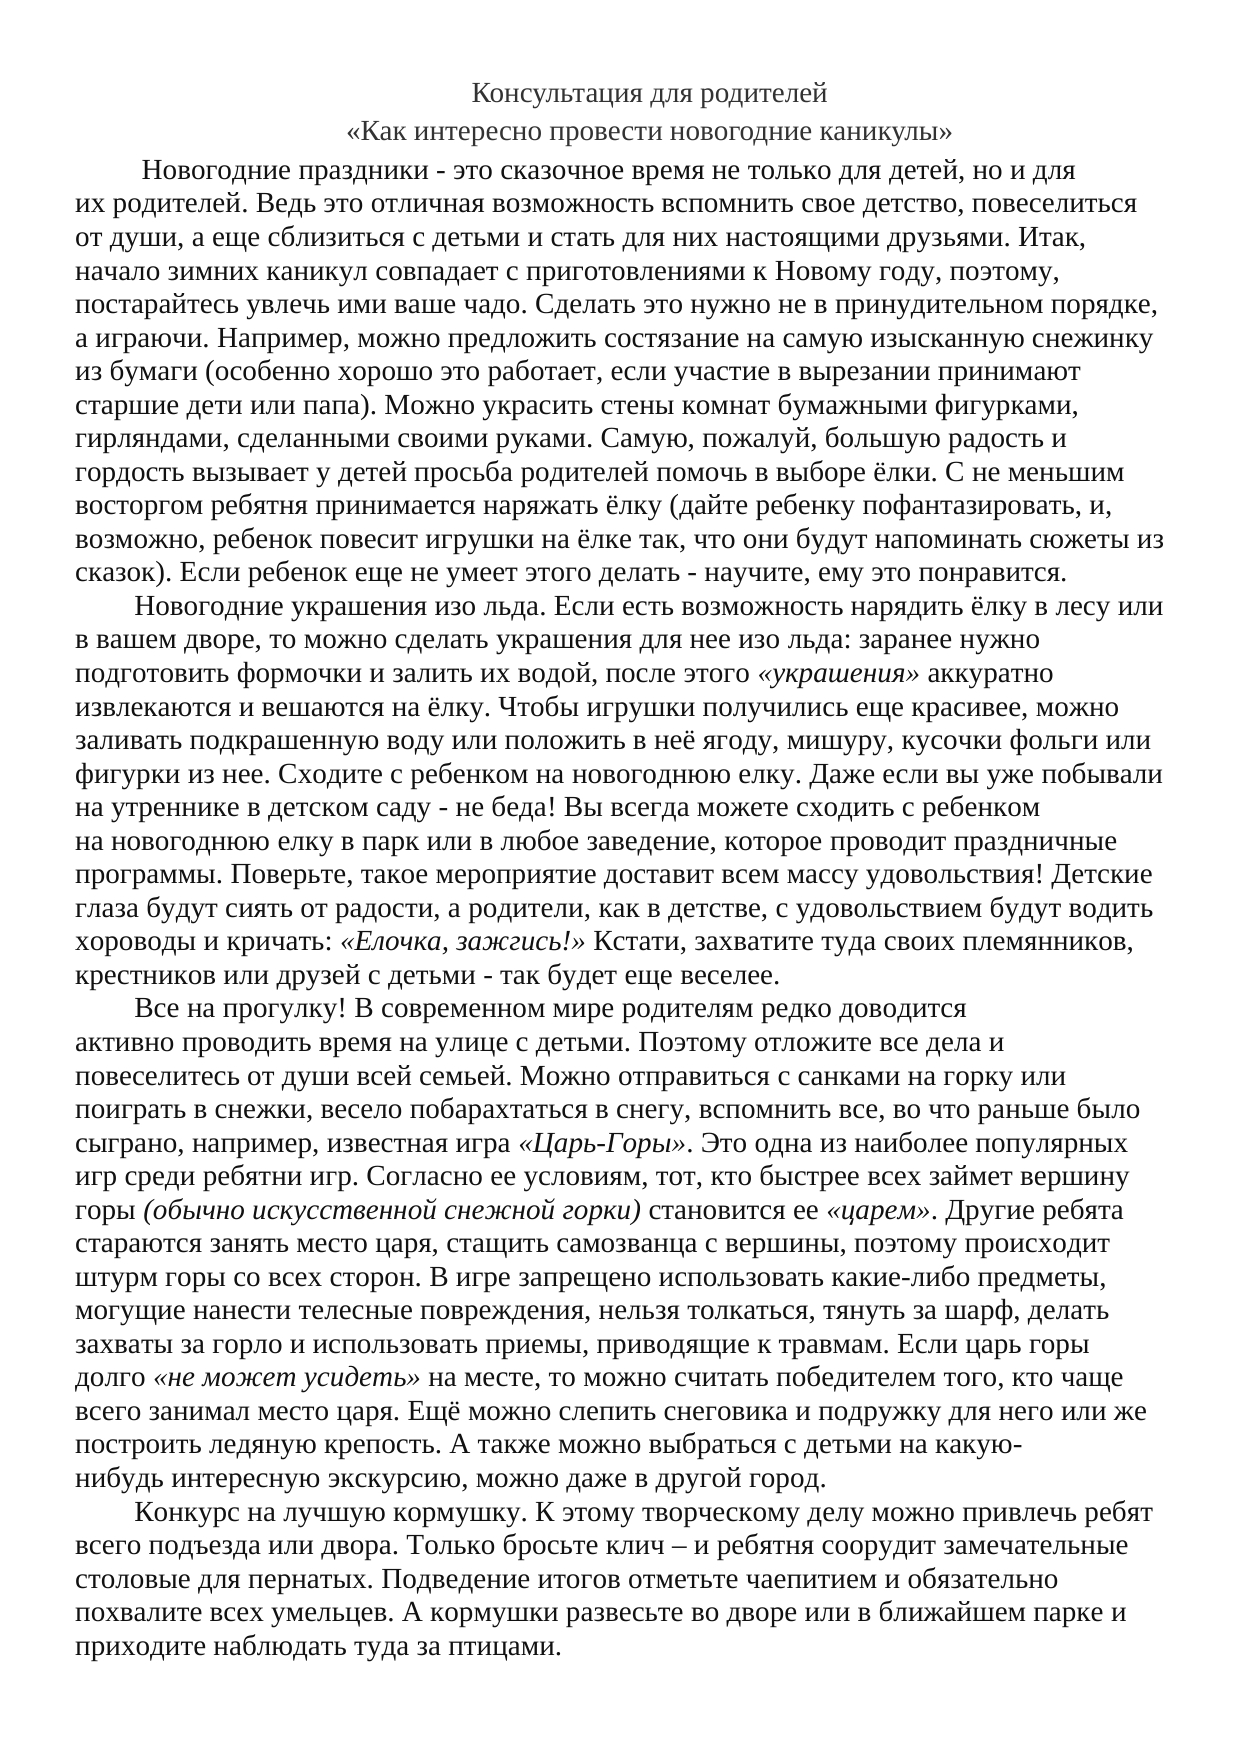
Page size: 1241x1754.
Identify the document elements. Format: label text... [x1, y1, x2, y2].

text Новогодние праздники - это сказочное время не только для детей, но и для их родителей. Ведь это отличная возможность вспомнить свое детство, повеселиться от души, а еще сблизиться с детьми и стать для них настоящими друзьями. Итак, начало зимних каникул совпадает с приготовлениями к Новому году, поэтому, постарайтесь увлечь ими ваше чадо. Сделать это нужно не в принудительном порядке, а играючи. Например, можно предложить состязание на самую изысканную снежинку из бумаги (особенно хорошо это работает, если участие в вырезании принимают старшие дети или папа). Можно украсить стены комнат бумажными фигурками, гирляндами, сделанными своими руками. Самую, пожалуй, большую радость и гордость вызывает у детей просьба родителей помочь в выборе ёлки. С не меньшим восторгом ребятня принимается наряжать ёлку (дайте ребенку пофантазировать, и, возможно, ребенок повесит игрушки на ёлке так, что они будут напоминать сюжеты из сказок). Если ребенок еще не умеет этого делать - научите, ему это понравится. [75, 152, 1165, 588]
text Конкурс на лучшую кормушку. К этому творческому делу можно привлечь ребят всего подъезда или двора. Только бросьте клич – и ребятня соорудит замечательные столовые для пернатых. Подведение итогов отметьте чаепитием и обязательно похвалите всех умельцев. А кормушки развесьте во дворе или в ближайшем парке и приходите наблюдать туда за птицами. [75, 1494, 1165, 1661]
text «Как интересно провести новогодние каникулы» [75, 113, 1165, 147]
text Новогодние украшения изо льда. Если есть возможность нарядить ёлку в лесу или в вашем дворе, то можно сделать украшения для нее изо льда: заранее нужно подготовить формочки и залить их водой, после этого «украшения» аккуратно извлекаются и вешаются на ёлку. Чтобы игрушки получились еще красивее, можно заливать подкрашенную воду или положить в неё ягоду, мишуру, кусочки фольги или фигурки из нее. Сходите с ребенком на новогоднюю елку. Даже если вы уже побывали на утреннике в детском саду - не беда! Вы всегда можете сходить с ребенком на новогоднюю елку в парк или в любое заведение, которое проводит праздничные программы. Поверьте, такое мероприятие доставит всем массу удовольствия! Детские глаза будут сиять от радости, а родители, как в детстве, с удовольствием будут водить хороводы и кричать: «Елочка, зажгись!» Кстати, захватите туда своих племянников, крестников или друзей с детьми - так будет еще веселее. [75, 588, 1165, 991]
text Все на прогулку! В современном мире родителям редко доводится активно проводить время на улице с детьми. Поэтому отложите все дела и повеселитесь от души всей семьей. Можно отправиться с санками на горку или поиграть в снежки, весело побарахтаться в снегу, вспомнить все, во что раньше было сыграно, например, известная игра «Царь-Горы». Это одна из наиболее популярных игр среди ребятни игр. Согласно ее условиям, тот, кто быстрее всех займет вершину горы (обычно искусственной снежной горки) становится ее «царем». Другие ребята стараются занять место царя, стащить самозванца с вершины, поэтому происходит штурм горы со всех сторон. В игре запрещено использовать какие-либо предметы, могущие нанести телесные повреждения, нельзя толкаться, тянуть за шарф, делать захваты за горло и использовать приемы, приводящие к травмам. Если царь горы долго «не может усидеть» на месте, то можно считать победителем того, кто чаще всего занимал место царя. Ещё можно слепить снеговика и подружку для него или же построить ледяную крепость. А также можно выбраться с детьми на какую-нибудь интересную экскурсию, можно даже в другой город. [75, 991, 1165, 1494]
text Консультация для родителей [75, 75, 1165, 108]
